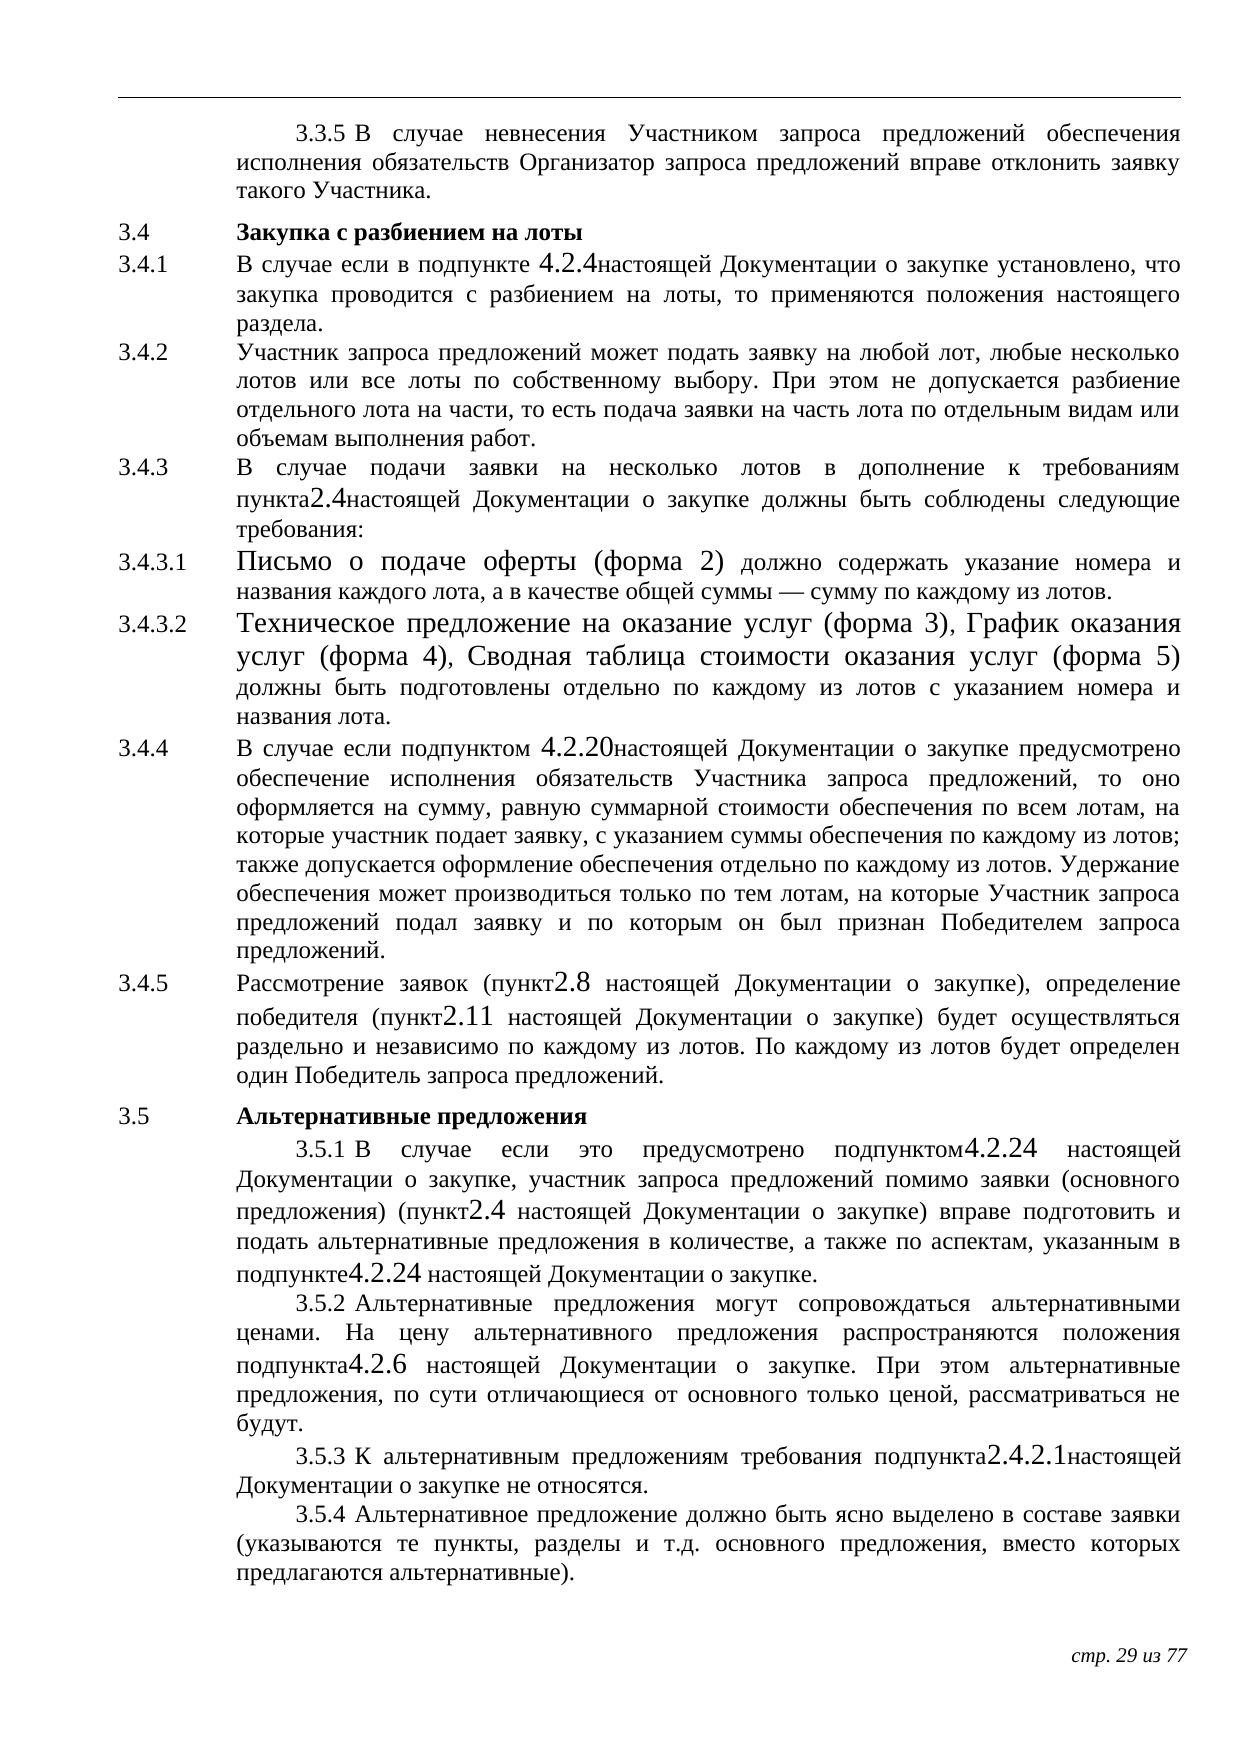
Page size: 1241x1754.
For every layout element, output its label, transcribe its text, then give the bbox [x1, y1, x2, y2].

list Письмо о подаче оферты (форма 2) должно содержать указание номера и названия каждого лота, а в качестве общей суммы — сумму по каждому из лотов. [118, 543, 1181, 605]
text К альтернативным предложениям требования подпункта2.4.2.1настоящей Документации о закупке не относятся. [236, 1437, 1181, 1499]
text В случае если это предусмотрено подпунктом4.2.24 настоящей Документации о закупке, участник запроса предложений помимо заявки (основного предложения) (пункт2.4 настоящей Документации о закупке) вправе подготовить и подать альтернативные предложения в количестве, а также по аспектам, указанным в подпункте4.2.24 настоящей Документации о закупке. [236, 1130, 1181, 1288]
list В случае если подпунктом 4.2.20настоящей Документации о закупке предусмотрено обеспечение исполнения обязательств Участника запроса предложений, то оно оформляется на сумму, равную суммарной стоимости обеспечения по всем лотам, на которые участник подает заявку, с указанием суммы обеспечения по каждому из лотов; также допускается оформление обеспечения отдельно по каждому из лотов. Удержание обеспечения может производиться только по тем лотам, на которые Участник запроса предложений подал заявку и по которым он был признан Победителем запроса предложений. [118, 729, 1181, 964]
list Участник запроса предложений может подать заявку на любой лот, любые несколько лотов или все лоты по собственному выбору. При этом не допускается разбиение отдельного лота на части, то есть подача заявки на часть лота по отдельным видам или объемам выполнения работ. [118, 337, 1181, 452]
text В случае невнесения Участником запроса предложений обеспечения исполнения обязательств Организатор запроса предложений вправе отклонить заявку такого Участника. [236, 118, 1181, 204]
list В случае если в подпункте 4.2.4настоящей Документации о закупке установлено, что закупка проводится с разбиением на лоты, то применяются положения настоящего раздела. [118, 246, 1181, 337]
list В случае подачи заявки на несколько лотов в дополнение к требованиям пункта2.4настоящей Документации о закупке должны быть соблюдены следующие требования: [118, 452, 1181, 543]
text Альтернативное предложение должно быть ясно выделено в составе заявки (указываются те пункты, разделы и т.д. основного предложения, вместо которых предлагаются альтернативные). [236, 1499, 1181, 1585]
subtitle Альтернативные предложения [118, 1101, 1181, 1130]
subtitle Закупка с разбиением на лоты [118, 217, 1181, 246]
text Альтернативные предложения могут сопровождаться альтернативными ценами. На цену альтернативного предложения распространяются положения подпункта4.2.6 настоящей Документации о закупке. При этом альтернативные предложения, по сути отличающиеся от основного только ценой, рассматриваться не будут. [236, 1288, 1181, 1437]
list Техническое предложение на оказание услуг (форма 3), График оказания услуг (форма 4), Сводная таблица стоимости оказания услуг (форма 5) должны быть подготовлены отдельно по каждому из лотов с указанием номера и названия лота. [118, 605, 1181, 729]
list Рассмотрение заявок (пункт2.8 настоящей Документации о закупке), определение победителя (пункт2.11 настоящей Документации о закупке) будет осуществляться раздельно и независимо по каждому из лотов. По каждому из лотов будет определен один Победитель запроса предложений. [118, 964, 1181, 1089]
